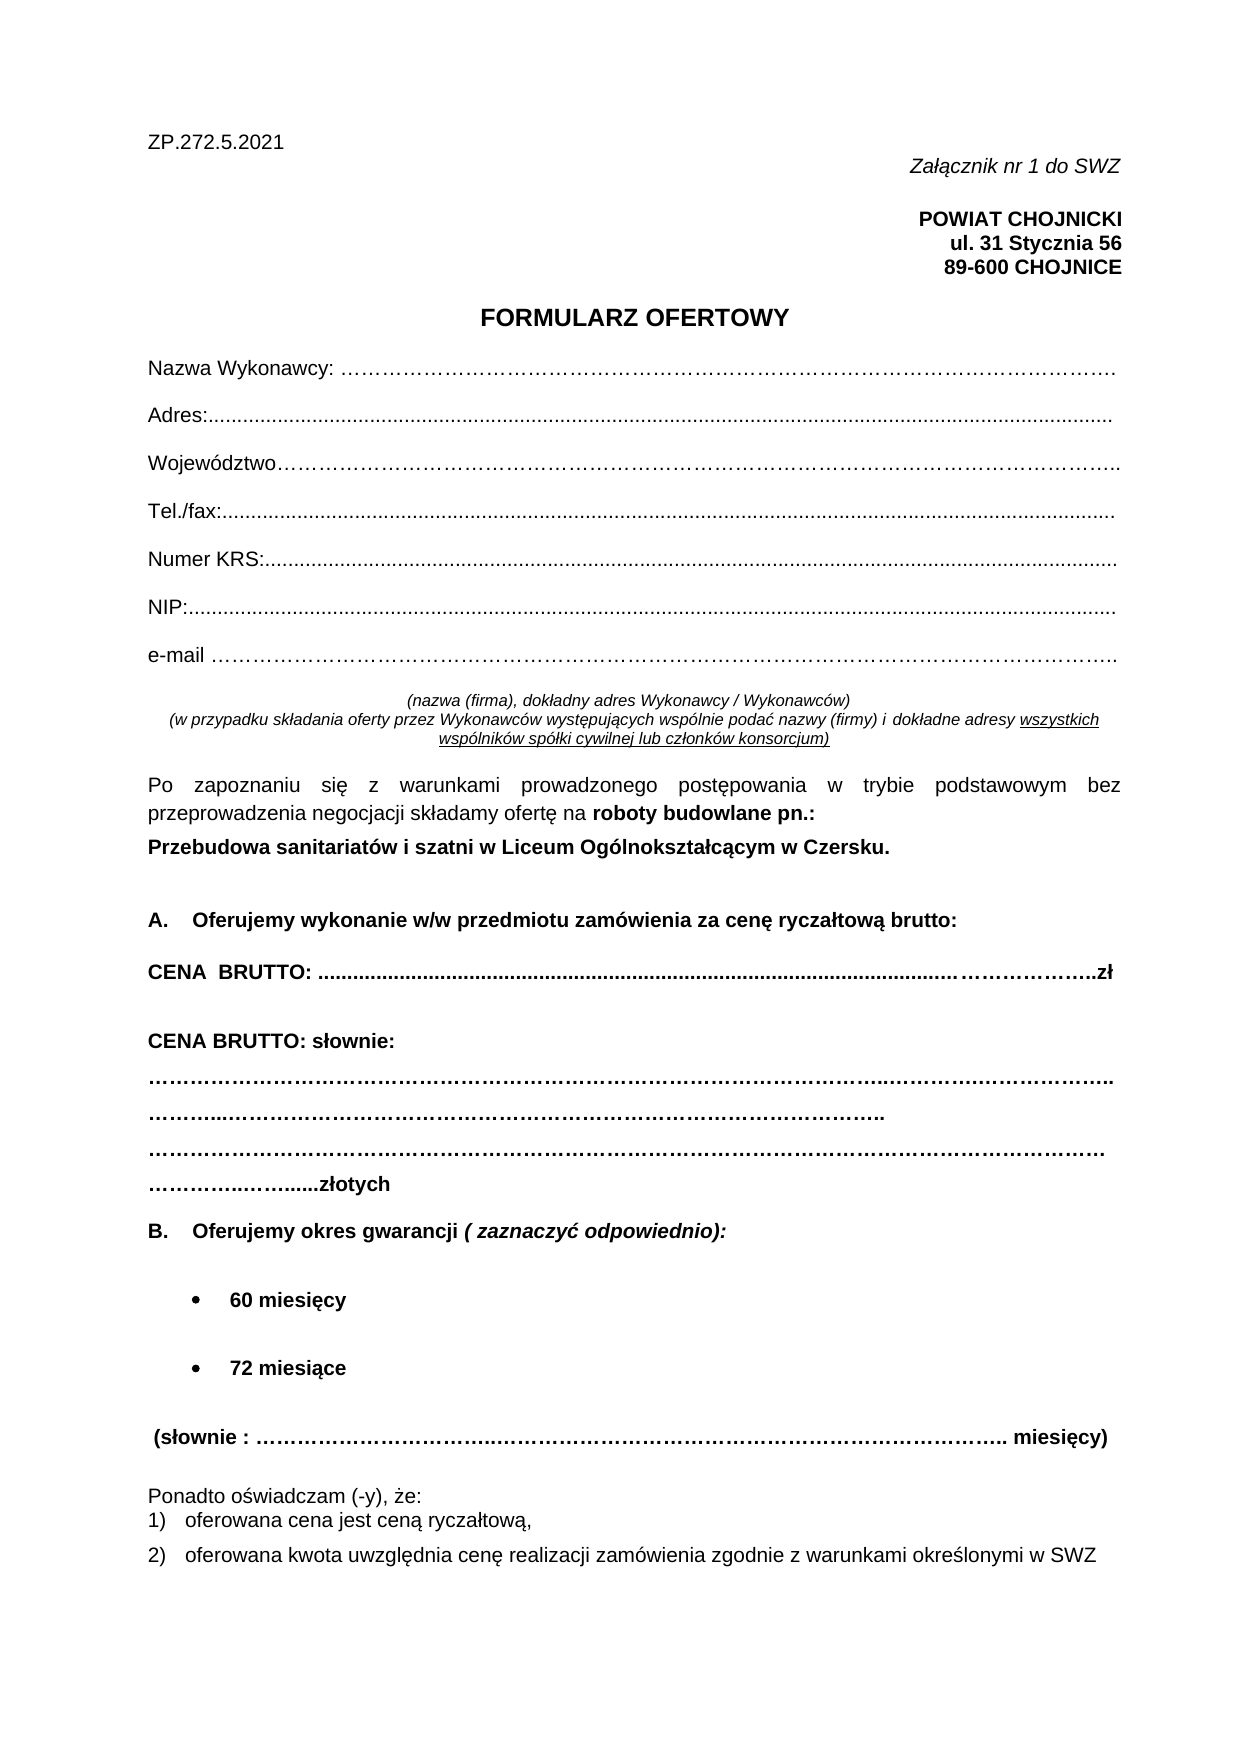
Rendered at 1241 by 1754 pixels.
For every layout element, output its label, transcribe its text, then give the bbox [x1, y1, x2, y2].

text Nazwa Wykonawcy: …………………………………………………………………………………………………. [148, 355, 1122, 379]
text NIP:................................................................................................................................................................. [148, 595, 1122, 619]
text FORMULARZ OFERTOWY [148, 303, 1122, 331]
subtitle Po zapoznaniu się z warunkami prowadzonego postępowania w trybie podstawowym bez przeprowadzenia negocjacji składamy ofertę na roboty budowlane pn.: [148, 773, 1122, 825]
list 60 miesięcy [192, 1287, 1122, 1311]
text Adres:............................................................................................................................................................. [148, 403, 1122, 427]
text CENA BRUTTO: ………………..zł [148, 960, 1122, 984]
text (słownie : ……………………………..……………………………………………………………….. miesięcy) [148, 1425, 1122, 1449]
text Przebudowa sanitariatów i szatni w Liceum Ogólnokształcącym w Czersku. [148, 834, 1122, 858]
text Ponadto oświadczam (-y), że: [148, 1483, 1122, 1507]
text 89-600 CHOJNICE [148, 255, 1122, 279]
text CENA BRUTTO: słownie: ……………………………………………………………………………………………..………….……………….. ………...…………………………………………………………………………………..……………………………………………………………………………………………………………………………………..……......złotych [148, 1028, 1122, 1196]
list 72 miesiące [192, 1356, 1122, 1380]
text ul. 31 Stycznia 56 [148, 231, 1122, 255]
text (nazwa (firma), dokładny adres Wykonawcy / Wykonawców) [148, 691, 1111, 710]
list oferowana cena jest ceną ryczałtową, [148, 1507, 1122, 1531]
text Załącznik nr 1 do SWZ [406, 154, 1122, 178]
text Numer KRS:.................................................................................................................................................... [148, 547, 1122, 571]
list oferowana kwota uwzględnia cenę realizacji zamówienia zgodnie z warunkami określonymi w SWZ [148, 1543, 1122, 1567]
list Oferujemy wykonanie w/w przedmiotu zamówienia za cenę ryczałtową brutto: [148, 907, 1122, 931]
text (w przypadku składania oferty przez Wykonawców występujących wspólnie podać nazwy (firmy) i dokładne adresy wszystkich wspólników spółki cywilnej lub członków konsorcjum) [148, 710, 1122, 748]
text Tel./fax:........................................................................................................................................................... [148, 499, 1122, 523]
text ZP.272.5.2021 [148, 130, 1122, 154]
text POWIAT CHOJNICKI [148, 207, 1122, 231]
text e-mail ………………………………………………………………………………………………………………….. [148, 643, 1122, 667]
text Województwo………………………………………………………………………………………………………….. [148, 451, 1122, 475]
list Oferujemy okres gwarancji ( zaznaczyć odpowiednio): [148, 1219, 1122, 1243]
